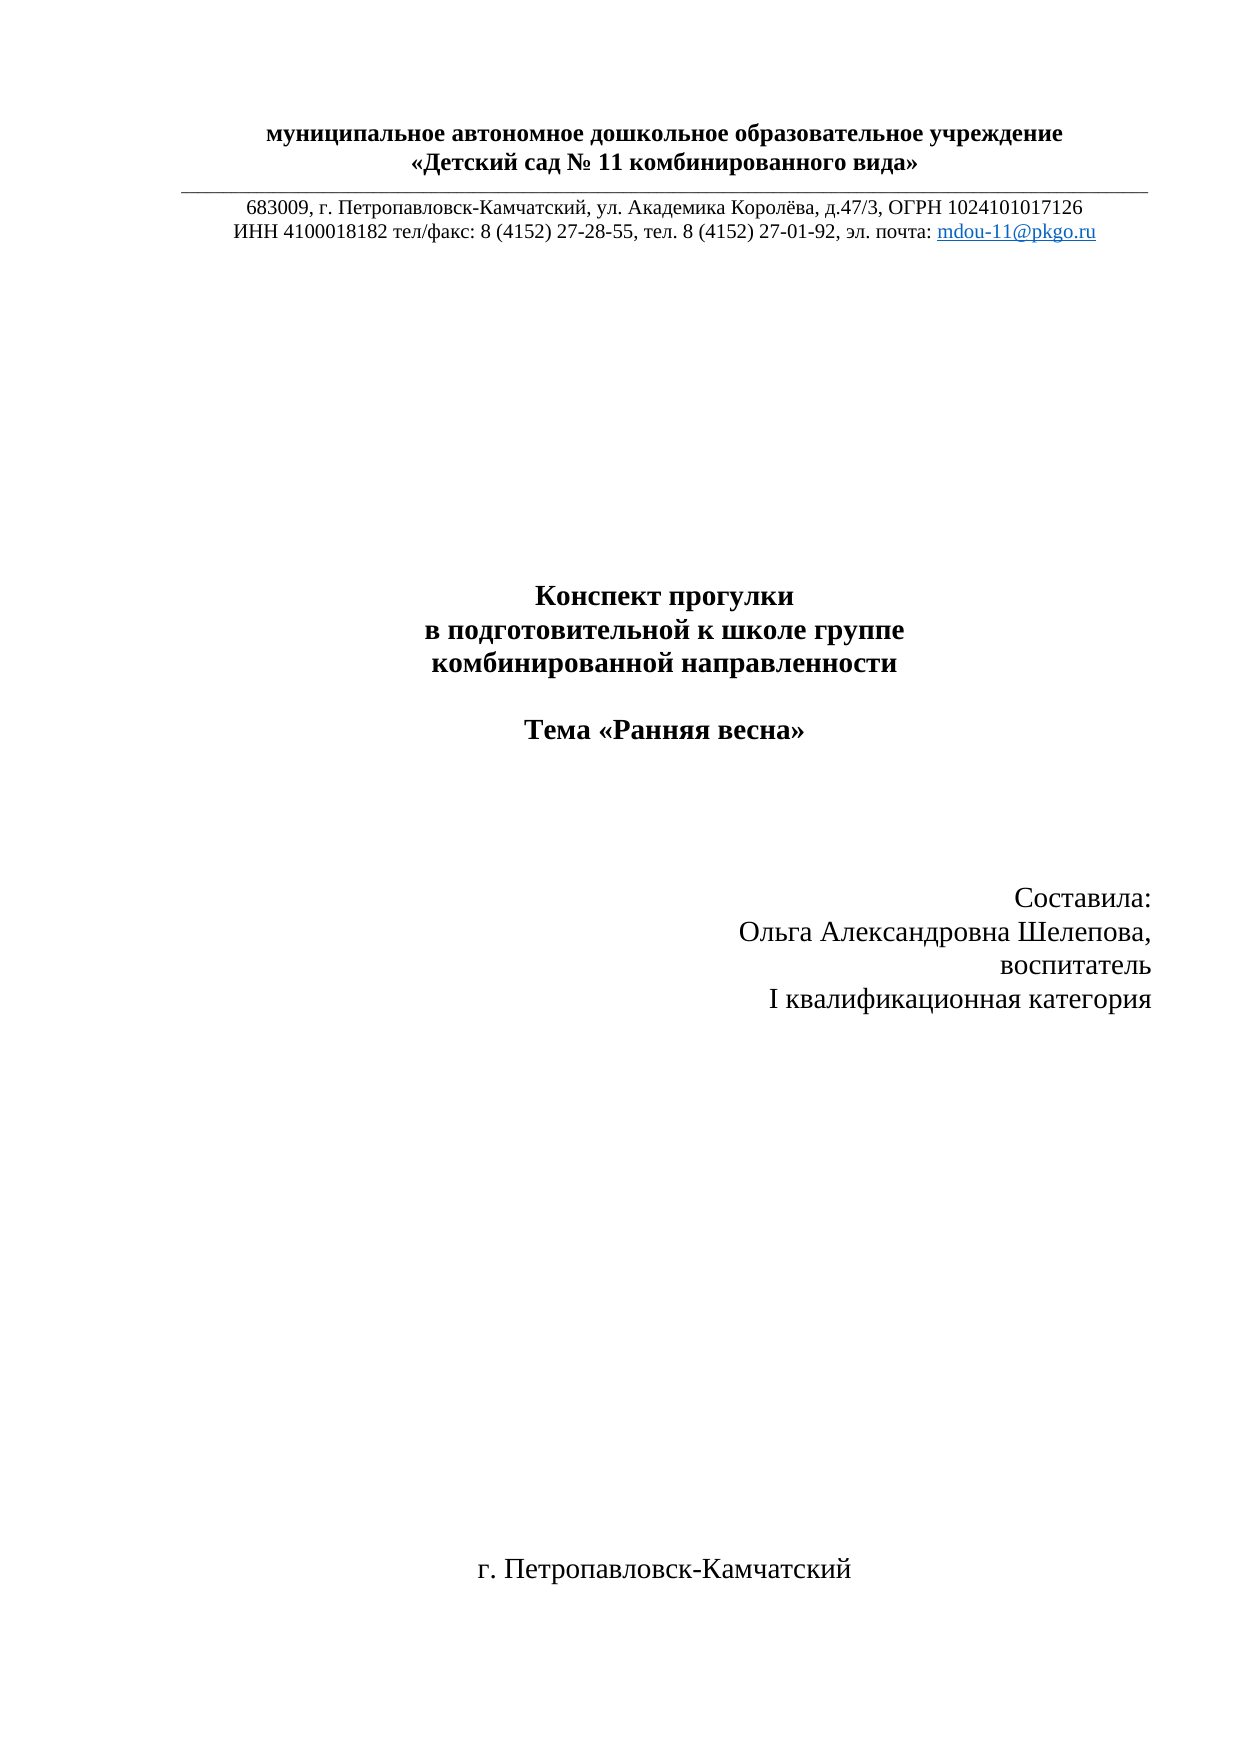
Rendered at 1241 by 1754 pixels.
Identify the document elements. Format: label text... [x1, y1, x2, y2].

text 683009, г. Петропавловск-Камчатский, ул. Академика Королёва, д.47/3, ОГРН 1024101017126 [177, 195, 1152, 219]
text комбинированной направленности [177, 645, 1152, 679]
text «Детский сад № 11 комбинированного вида» [177, 147, 1152, 176]
text в подготовительной к школе группе [177, 612, 1152, 645]
text ИНН 4100018182 тел/факс: 8 (4152) 27-28-55, тел. 8 (4152) 27-01-92, эл. почта: mdou-11@pkgo.ru [177, 219, 1152, 243]
text г. Петропавловск-Камчатский [177, 1551, 1152, 1584]
text Ольга Александровна Шелепова, [177, 914, 1152, 947]
text ____________________________________________________________________________________________________________________ [177, 176, 1152, 195]
text Тема «Ранняя весна» [177, 712, 1152, 746]
text Конспект прогулки [177, 578, 1152, 612]
text I квалификационная категория [177, 981, 1152, 1014]
text Составила: [177, 880, 1152, 914]
text воспитатель [177, 947, 1152, 981]
text муниципальное автономное дошкольное образовательное учреждение [177, 118, 1152, 147]
